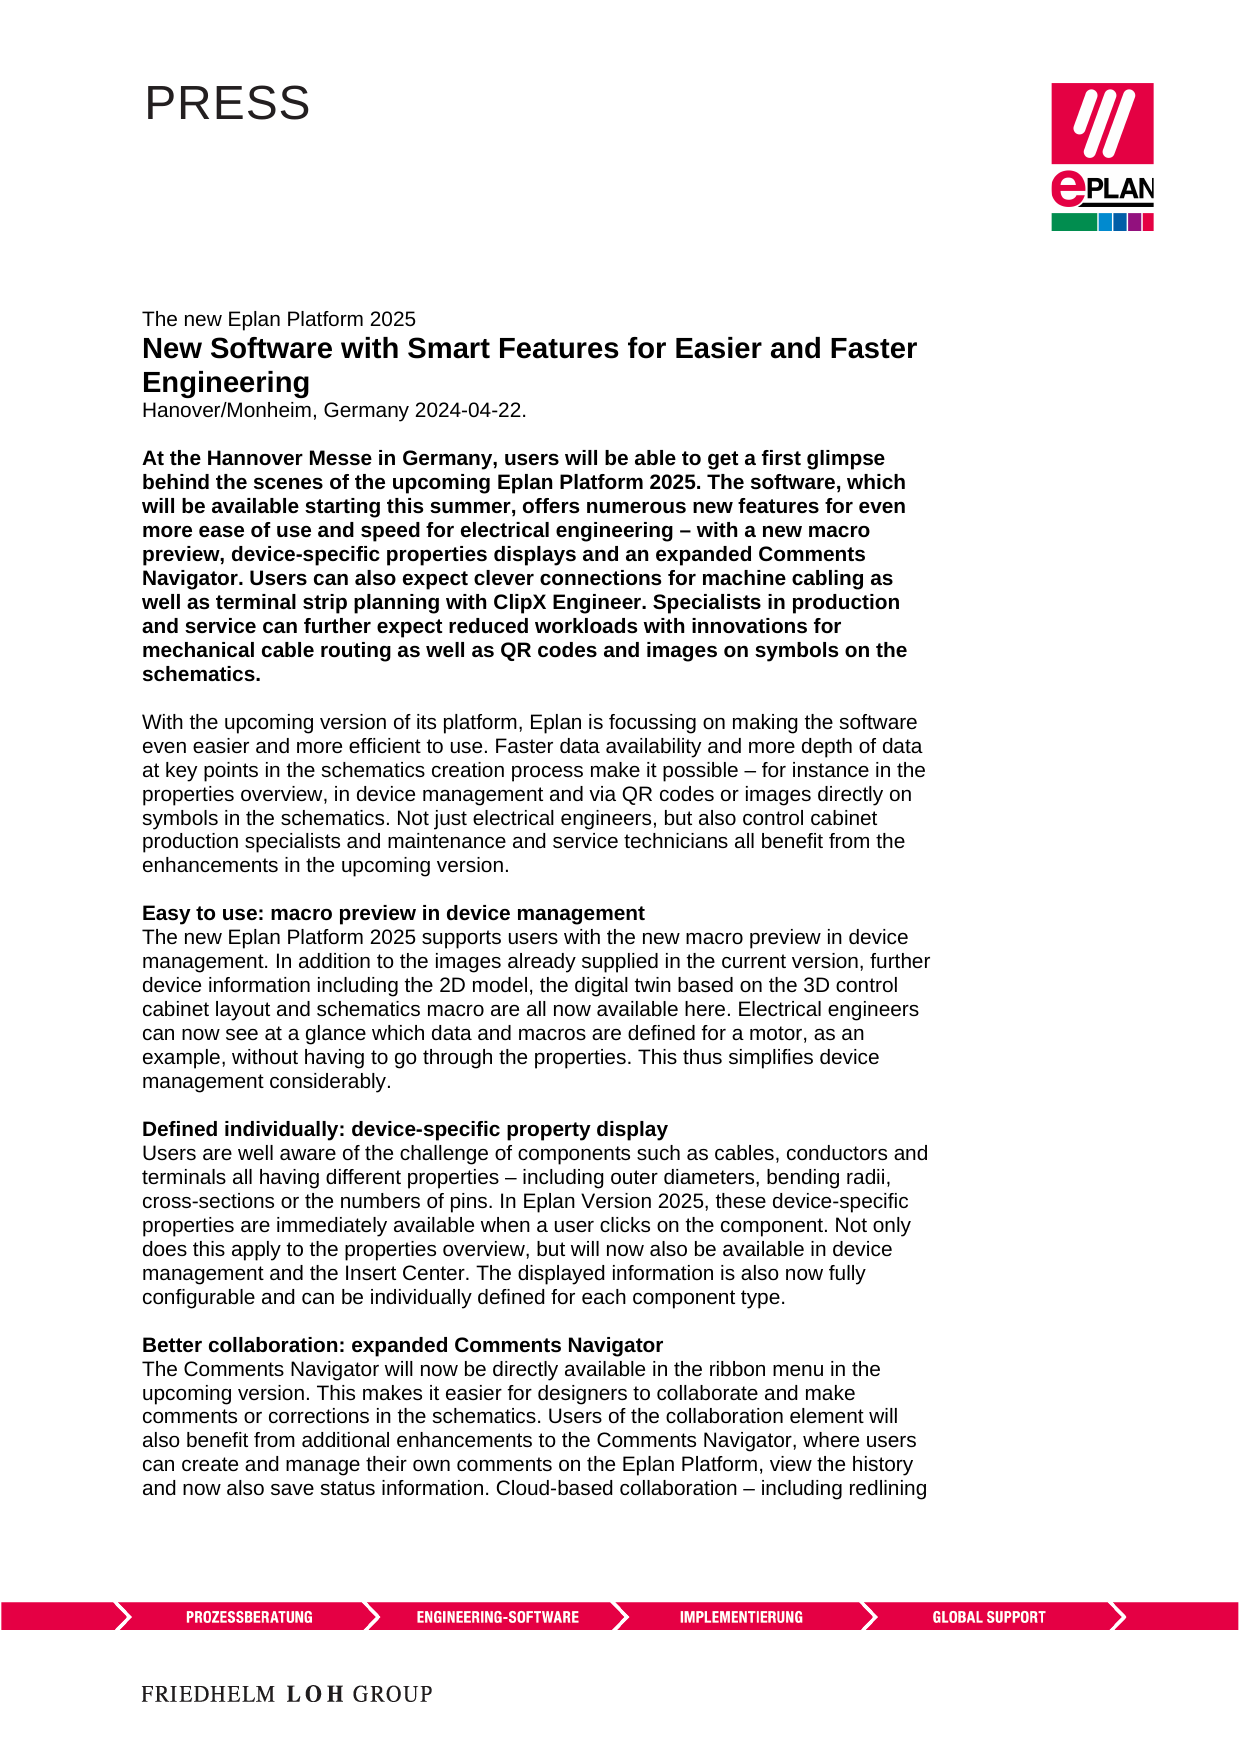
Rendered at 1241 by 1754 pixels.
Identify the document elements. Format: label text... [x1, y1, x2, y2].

text The new Eplan Platform 2025 supports users with the new macro preview in device management. In addition to the images already supplied in the current version, further device information including the 2D model, the digital twin based on the 3D control cabinet layout and schematics macro are all now available here. Electrical engineers can now see at a glance which data and macros are defined for a motor, as an example, without having to go through the properties. This thus simplifies device management considerably. [142, 925, 937, 1093]
text Hanover/Monheim, Germany 2024-04-22. [142, 398, 937, 422]
text New Software with Smart Features for Easier and Faster Engineering [142, 331, 937, 398]
text Easy to use: macro preview in device management [142, 901, 937, 925]
text At the Hannover Messe in Germany, users will be able to get a first glimpse behind the scenes of the upcoming Eplan Platform 2025. The software, which will be available starting this summer, offers numerous new features for even more ease of use and speed for electrical engineering – with a new macro preview, device-specific properties displays and an expanded Comments Navigator. Users can also expect clever connections for machine cabling as well as terminal strip planning with ClipX Engineer. Specialists in production and service can further expect reduced workloads with innovations for mechanical cable routing as well as QR codes and images on symbols on the schematics. [142, 446, 937, 686]
text With the upcoming version of its platform, Eplan is focussing on making the software even easier and more efficient to use. Faster data availability and more depth of data at key points in the schematics creation process make it possible – for instance in the properties overview, in device management and via QR codes or images directly on symbols in the schematics. Not just electrical engineers, but also control cabinet production specialists and maintenance and service technicians all benefit from the enhancements in the upcoming version. [142, 709, 937, 877]
picture [0, 1602, 1238, 1630]
text Defined individually: device-specific property display [142, 1117, 937, 1141]
text Better collaboration: expanded Comments Navigator [142, 1332, 937, 1356]
text Users are well aware of the challenge of components such as cables, conductors and terminals all having different properties – including outer diameters, bending radii, cross-sections or the numbers of pins. In Eplan Version 2025, these device-specific properties are immediately available when a user clicks on the component. Not only does this apply to the properties overview, but will now also be available in device management and the Insert Center. The displayed information is also now fully configurable and can be individually defined for each component type. [142, 1141, 937, 1308]
picture [1051, 83, 1154, 230]
text The new Eplan Platform 2025 [142, 307, 937, 331]
picture [141, 1685, 432, 1702]
